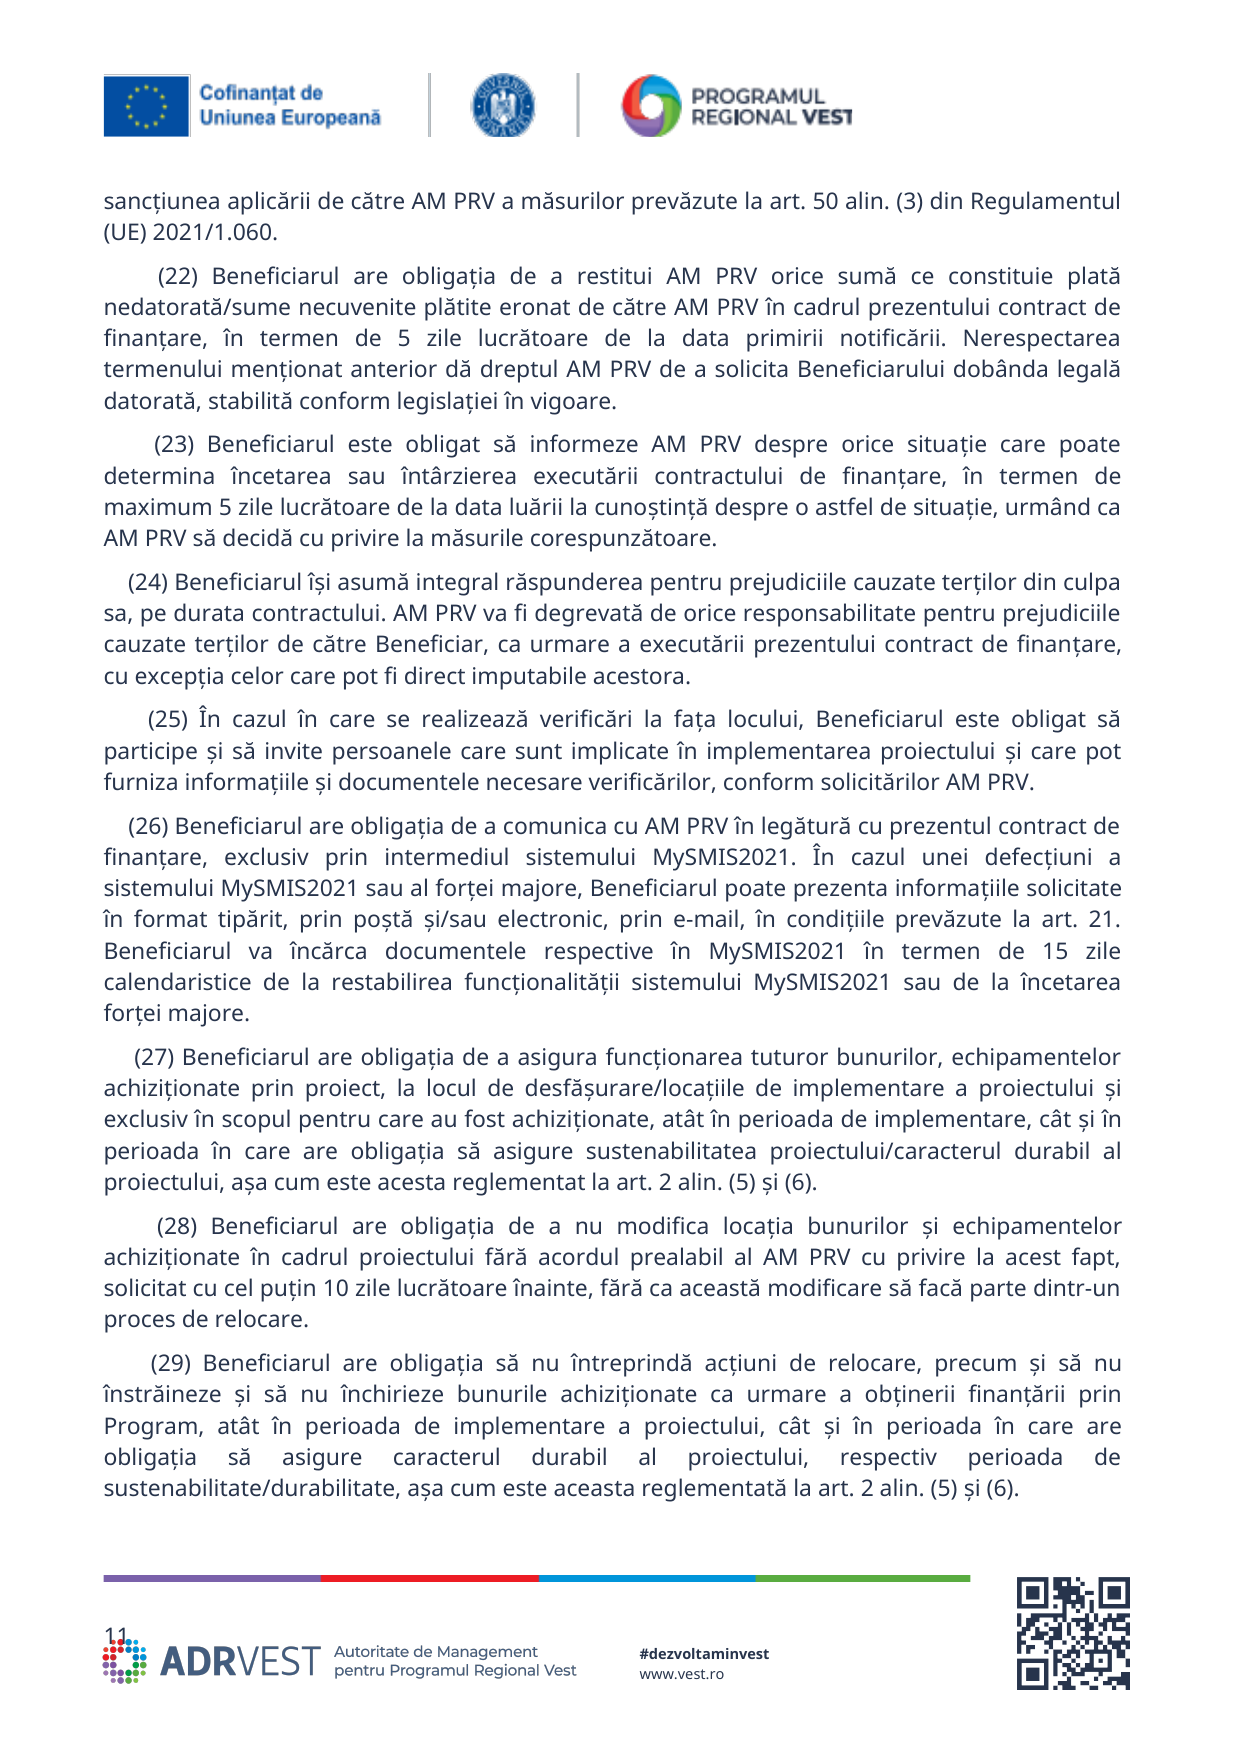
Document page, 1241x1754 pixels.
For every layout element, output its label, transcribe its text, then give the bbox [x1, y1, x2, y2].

picture [93, 1636, 582, 1687]
text (26) Beneficiarul are obligaţia de a comunica cu AM PRV în legătură cu prezentul contract de finanţare, exclusiv prin intermediul sistemului MySMIS2021. În cazul unei defecţiuni a sistemului MySMIS2021 sau al forţei majore, Beneficiarul poate prezenta informaţiile solicitate în format tipărit, prin poştă şi/sau electronic, prin e-mail, în condiţiile prevăzute la art. 21. Beneficiarul va încărca documentele respective în MySMIS2021 în termen de 15 zile calendaristice de la restabilirea funcţionalităţii sistemului MySMIS2021 sau de la încetarea forţei majore. [103, 809, 1122, 1028]
text (27) Beneficiarul are obligaţia de a asigura funcţionarea tuturor bunurilor, echipamentelor achiziţionate prin proiect, la locul de desfăşurare/locaţiile de implementare a proiectului şi exclusiv în scopul pentru care au fost achiziţionate, atât în perioada de implementare, cât şi în perioada în care are obligaţia să asigure sustenabilitatea proiectului/caracterul durabil al proiectului, aşa cum este acesta reglementat la art. 2 alin. (5) şi (6). [103, 1041, 1122, 1197]
text (29) Beneficiarul are obligaţia să nu întreprindă acţiuni de relocare, precum şi să nu înstrăineze şi să nu închirieze bunurile achiziţionate ca urmare a obţinerii finanţării prin Program, atât în perioada de implementare a proiectului, cât şi în perioada în care are obligaţia să asigure caracterul durabil al proiectului, respectiv perioada de sustenabilitate/durabilitate, aşa cum este aceasta reglementată la art. 2 alin. (5) şi (6). [103, 1347, 1122, 1503]
picture [1008, 1568, 1139, 1699]
text (28) Beneficiarul are obligaţia de a nu modifica locaţia bunurilor şi echipamentelor achiziţionate în cadrul proiectului fără acordul prealabil al AM PRV cu privire la acest fapt, solicitat cu cel puţin 10 zile lucrătoare înainte, fără ca această modificare să facă parte dintr-un proces de relocare. [103, 1209, 1122, 1334]
text (24) Beneficiarul îşi asumă integral răspunderea pentru prejudiciile cauzate terţilor din culpa sa, pe durata contractului. AM PRV va fi degrevată de orice responsabilitate pentru prejudiciile cauzate terţilor de către Beneficiar, ca urmare a executării prezentului contract de finanţare, cu excepţia celor care pot fi direct imputabile acestora. [103, 566, 1122, 691]
text (22) Beneficiarul are obligaţia de a restitui AM PRV orice sumă ce constituie plată nedatorată/sume necuvenite plătite eronat de către AM PRV în cadrul prezentului contract de finanţare, în termen de 5 zile lucrătoare de la data primirii notificării. Nerespectarea termenului menţionat anterior dă dreptul AM PRV de a solicita Beneficiarului dobânda legală datorată, stabilită conform legislaţiei în vigoare. [103, 259, 1122, 416]
text (25) În cazul în care se realizează verificări la faţa locului, Beneficiarul este obligat să participe şi să invite persoanele care sunt implicate în implementarea proiectului şi care pot furniza informaţiile şi documentele necesare verificărilor, conform solicitărilor AM PRV. [103, 703, 1122, 797]
text (23) Beneficiarul este obligat să informeze AM PRV despre orice situaţie care poate determina încetarea sau întârzierea executării contractului de finanţare, în termen de maximum 5 zile lucrătoare de la data luării la cunoştinţă despre o astfel de situaţie, urmând ca AM PRV să decidă cu privire la măsurile corespunzătoare. [103, 428, 1122, 553]
